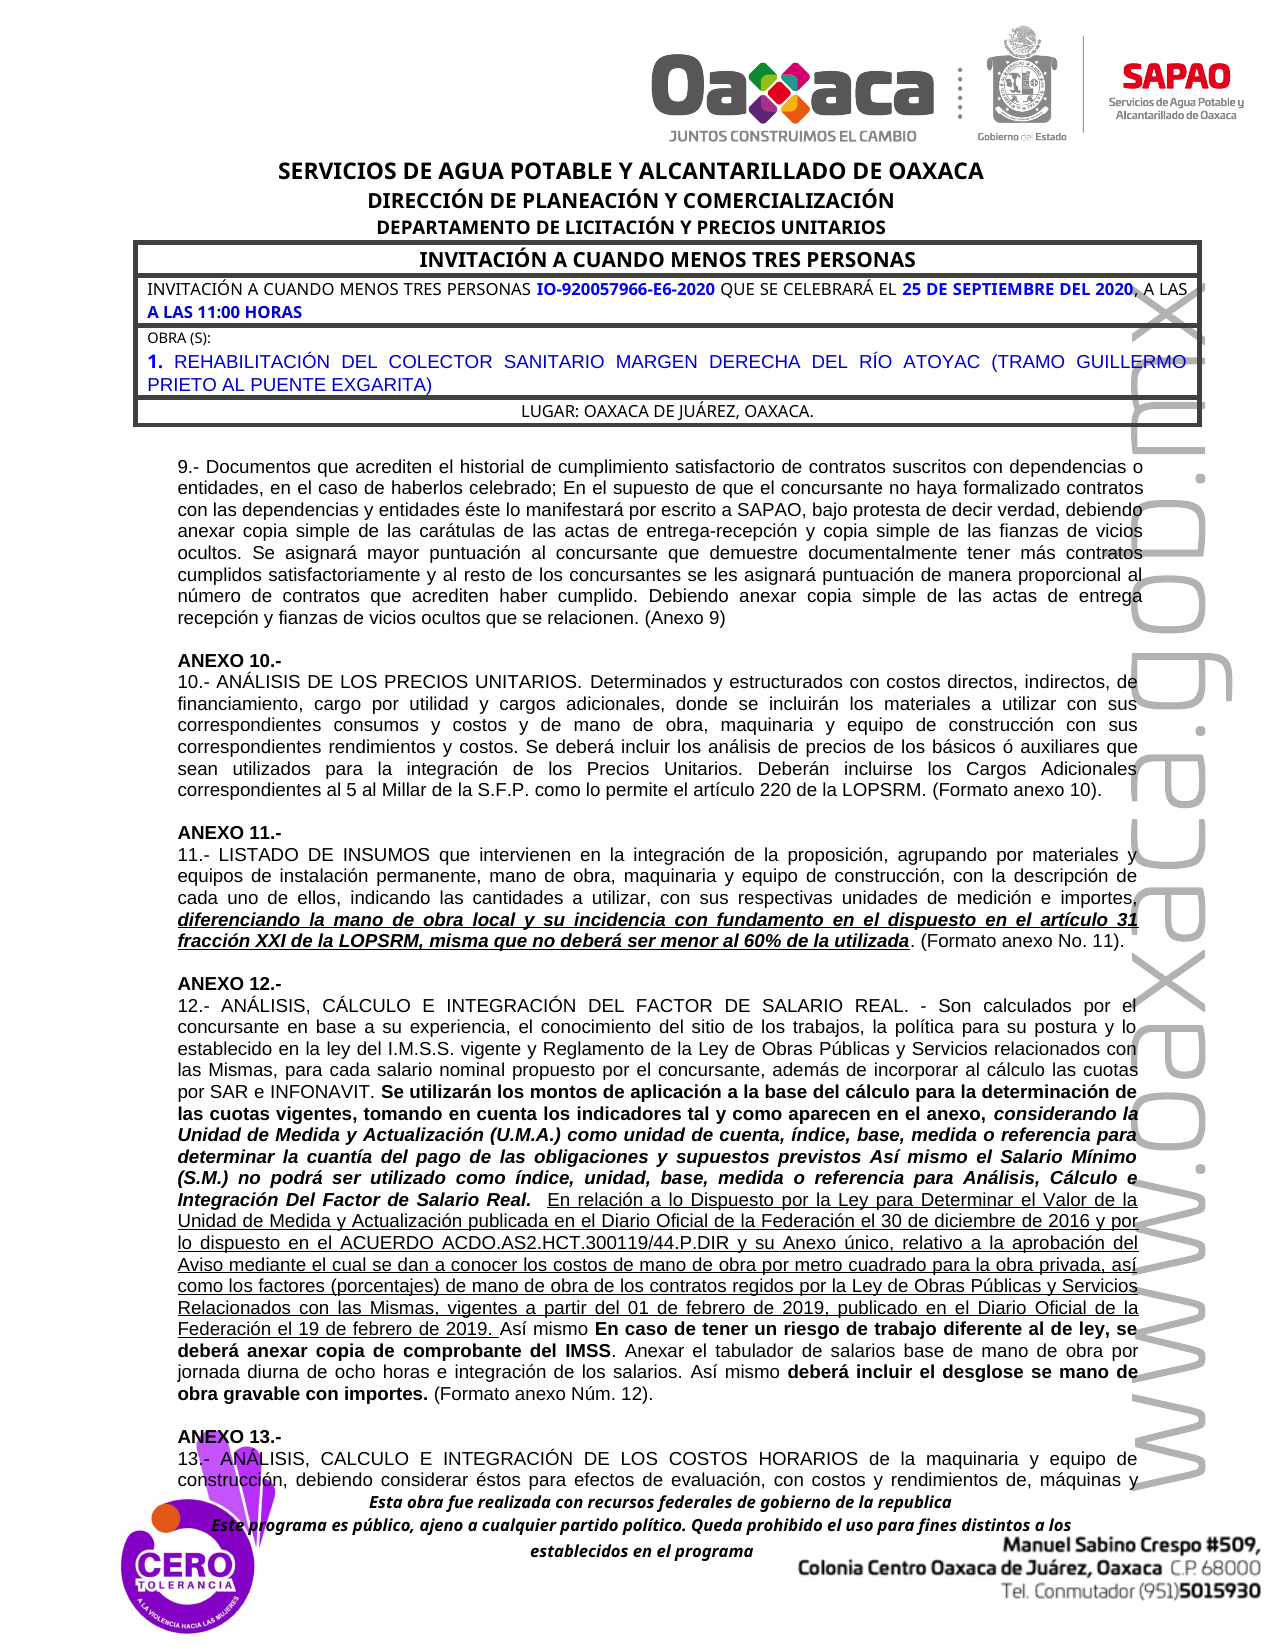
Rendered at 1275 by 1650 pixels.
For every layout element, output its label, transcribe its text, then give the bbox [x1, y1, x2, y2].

text ANEXO 11.- [177, 822, 1138, 844]
picture [773, 1528, 1275, 1610]
text ANEXO 13.- [177, 1426, 1138, 1447]
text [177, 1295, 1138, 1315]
text ANEXO 12.- [177, 973, 1138, 994]
text 9.- Documentos que acrediten el historial de cumplimiento satisfactorio de contratos suscritos con dependencias o entidades, en el caso de haberlos celebrado; En el supuesto de que el concursante no haya formalizado contratos con las dependencias y entidades éste lo manifestará por escrito a SAPAO, bajo protesta de decir verdad, debiendo anexar copia simple de las carátulas de las actas de entrega-recepción y copia simple de las fianzas de vicios ocultos. Se asignará mayor puntuación al concursante que demuestre documentalmente tener más contratos cumplidos satisfactoriamente y al resto de los concursantes se les asignará puntuación de manera proporcional al número de contratos que acrediten haber cumplido. Debiendo anexar copia simple de las actas de entrega recepción y fianzas de vicios ocultos que se relacionen. (Anexo 9) [177, 456, 1144, 628]
text 12.- ANÁLISIS, CÁLCULO E INTEGRACIÓN DEL FACTOR DE SALARIO REAL. - Son calculados por el concursante en base a su experiencia, el conocimiento del sitio de los trabajos, la política para su postura y lo establecido en la ley del I.M.S.S. vigente y Reglamento de la Ley de Obras Públicas y Servicios relacionados con las Mismas, para cada salario nominal propuesto por el concursante, además de incorporar al cálculo las cuotas por SAR e INFONAVIT. Se utilizarán los montos de aplicación a la base del cálculo para la determinación de las cuotas vigentes, tomando en cuenta los indicadores tal y como aparecen en el anexo, considerando la Unidad de Medida y Actualización (U.M.A.) como unidad de cuenta, índice, base, medida o referencia para determinar la cuantía del pago de las obligaciones y supuestos previstos Así mismo el Salario Mínimo (S.M.) no podrá ser utilizado como índice, unidad, base, medida o referencia para Análisis, Cálculo e Integración Del Factor de Salario Real. En relación a lo Dispuesto por la Ley para Determinar el Valor de la Unidad de Medida y Actualización publicada en el Diario Oficial de la Federación el 30 de diciembre de 2016 y por lo dispuesto en el ACUERDO ACDO.AS2.HCT.300119/44.P.DIR y su Anexo único, relativo a la aprobación del Aviso mediante el cual se dan a conocer los costos de mano de obra por metro cuadrado para la obra privada, así como los factores (porcentajes) de mano de obra de los contratos regidos por la Ley de Obras Públicas y Servicios Relacionados con las Mismas, vigentes a partir del 01 de febrero de 2019, publicado en el Diario Oficial de la Federación el 19 de febrero de 2019. Así mismo En caso de tener un riesgo de trabajo diferente al de ley, se deberá anexar copia de comprobante del IMSS. Anexar el tabulador de salarios base de mano de obra por jornada diurna de ocho horas e integración de los salarios. Así mismo deberá incluir el desglose se mano de obra gravable con importes. (Formato anexo Núm. 12). [177, 994, 1138, 1229]
text ANEXO 10.- [177, 649, 1138, 671]
picture [651, 10, 1257, 158]
text 11.- LISTADO DE INSUMOS que intervienen en la integración de la proposición, agrupando por materiales y equipos de instalación permanente, mano de obra, maquinaria y equipo de construcción, con la descripción de cada uno de ellos, indicando las cantidades a utilizar, con sus respectivas unidades de medición e importes, diferenciando la mano de obra local y su incidencia con fundamento en el dispuesto en el artículo 31 fracción XXI de la LOPSRM, misma que no deberá ser menor al 60% de la utilizada. (Formato anexo No. 11). [177, 844, 1138, 927]
text 10.- ANÁLISIS DE LOS PRECIOS UNITARIOS. Determinados y estructurados con costos directos, indirectos, de financiamiento, cargo por utilidad y cargos adicionales, donde se incluirán los materiales a utilizar con sus correspondientes consumos y costos y de mano de obra, maquinaria y equipo de construcción con sus correspondientes rendimientos y costos. Se deberá incluir los análisis de precios de los básicos ó auxiliares que sean utilizados para la integración de los Precios Unitarios. Deberán incluirse los Cargos Adicionales correspondientes al 5 al Millar de la S.F.P. como lo permite el artículo 220 de la LOPSRM. (Formato anexo 10). [177, 671, 1138, 801]
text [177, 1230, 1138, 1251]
picture [117, 1426, 279, 1637]
